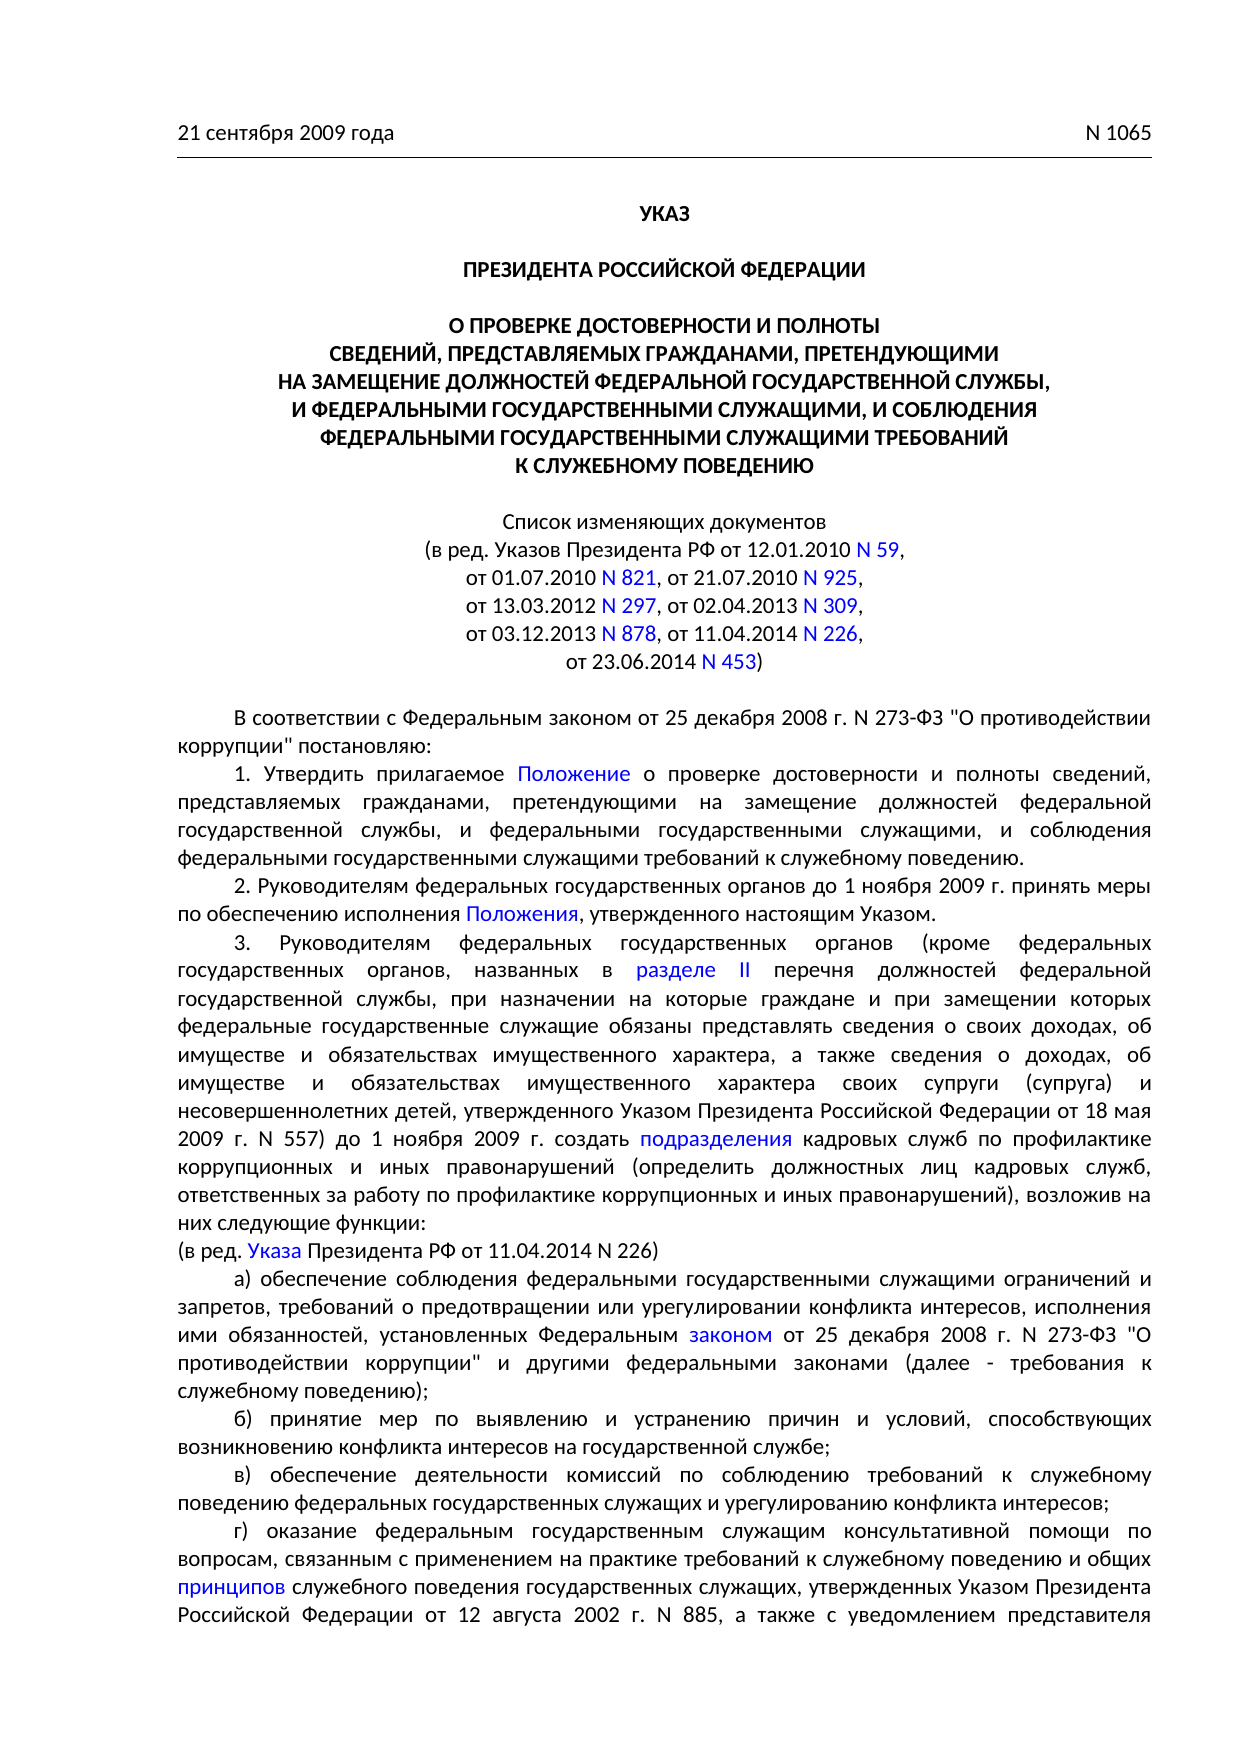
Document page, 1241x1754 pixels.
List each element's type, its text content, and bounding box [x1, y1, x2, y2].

text от 01.07.2010 N 821, от 21.07.2010 N 925, [177, 563, 1152, 591]
table_header N 1065 [664, 118, 1152, 146]
text УКАЗ [177, 199, 1152, 227]
text О ПРОВЕРКЕ ДОСТОВЕРНОСТИ И ПОЛНОТЫ [177, 311, 1152, 339]
text 2. Руководителям федеральных государственных органов до 1 ноября 2009 г. принять меры по обеспечению исполнения Положения, утвержденного настоящим Указом. [177, 872, 1152, 928]
text ФЕДЕРАЛЬНЫМИ ГОСУДАРСТВЕННЫМИ СЛУЖАЩИМИ ТРЕБОВАНИЙ [177, 423, 1152, 451]
text В соответствии с Федеральным законом от 25 декабря 2008 г. N 273-ФЗ "О противодействии коррупции" постановляю: [177, 703, 1152, 759]
text а) обеспечение соблюдения федеральными государственными служащими ограничений и запретов, требований о предотвращении или урегулировании конфликта интересов, исполнения ими обязанностей, установленных Федеральным законом от 25 декабря 2008 г. N 273-ФЗ "О противодействии коррупции" и другими федеральными законами (далее - требования к служебному поведению); [177, 1264, 1152, 1404]
table_header 21 сентября 2009 года [177, 118, 664, 146]
text ПРЕЗИДЕНТА РОССИЙСКОЙ ФЕДЕРАЦИИ [177, 255, 1152, 283]
text Список изменяющих документов [177, 507, 1152, 535]
text НА ЗАМЕЩЕНИЕ ДОЛЖНОСТЕЙ ФЕДЕРАЛЬНОЙ ГОСУДАРСТВЕННОЙ СЛУЖБЫ, [177, 367, 1152, 395]
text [177, 1516, 1152, 1628]
text в) обеспечение деятельности комиссий по соблюдению требований к служебному поведению федеральных государственных служащих и урегулированию конфликта интересов; [177, 1460, 1152, 1516]
text (в ред. Указов Президента РФ от 12.01.2010 N 59, [177, 535, 1152, 563]
text 3. Руководителям федеральных государственных органов (кроме федеральных государственных органов, названных в разделе II перечня должностей федеральной государственной службы, при назначении на которые граждане и при замещении которых федеральные государственные служащие обязаны представлять сведения о своих доходах, об имуществе и обязательствах имущественного характера, а также сведения о доходах, об имуществе и обязательствах имущественного характера своих супруги (супруга) и несовершеннолетних детей, утвержденного Указом Президента Российской Федерации от 18 мая 2009 г. N 557) до 1 ноября 2009 г. создать подразделения кадровых служб по профилактике коррупционных и иных правонарушений (определить должностных лиц кадровых служб, ответственных за работу по профилактике коррупционных и иных правонарушений), возложив на них следующие функции: [177, 928, 1152, 1236]
text СВЕДЕНИЙ, ПРЕДСТАВЛЯЕМЫХ ГРАЖДАНАМИ, ПРЕТЕНДУЮЩИМИ [177, 339, 1152, 367]
text (в ред. Указа Президента РФ от 11.04.2014 N 226) [177, 1236, 1152, 1264]
text К СЛУЖЕБНОМУ ПОВЕДЕНИЮ [177, 451, 1152, 479]
text 1. Утвердить прилагаемое Положение о проверке достоверности и полноты сведений, представляемых гражданами, претендующими на замещение должностей федеральной государственной службы, и федеральными государственными служащими, и соблюдения федеральными государственными служащими требований к служебному поведению. [177, 759, 1152, 872]
text от 03.12.2013 N 878, от 11.04.2014 N 226, [177, 619, 1152, 647]
text от 23.06.2014 N 453) [177, 647, 1152, 675]
text б) принятие мер по выявлению и устранению причин и условий, способствующих возникновению конфликта интересов на государственной службе; [177, 1404, 1152, 1460]
text И ФЕДЕРАЛЬНЫМИ ГОСУДАРСТВЕННЫМИ СЛУЖАЩИМИ, И СОБЛЮДЕНИЯ [177, 395, 1152, 423]
text от 13.03.2012 N 297, от 02.04.2013 N 309, [177, 591, 1152, 619]
